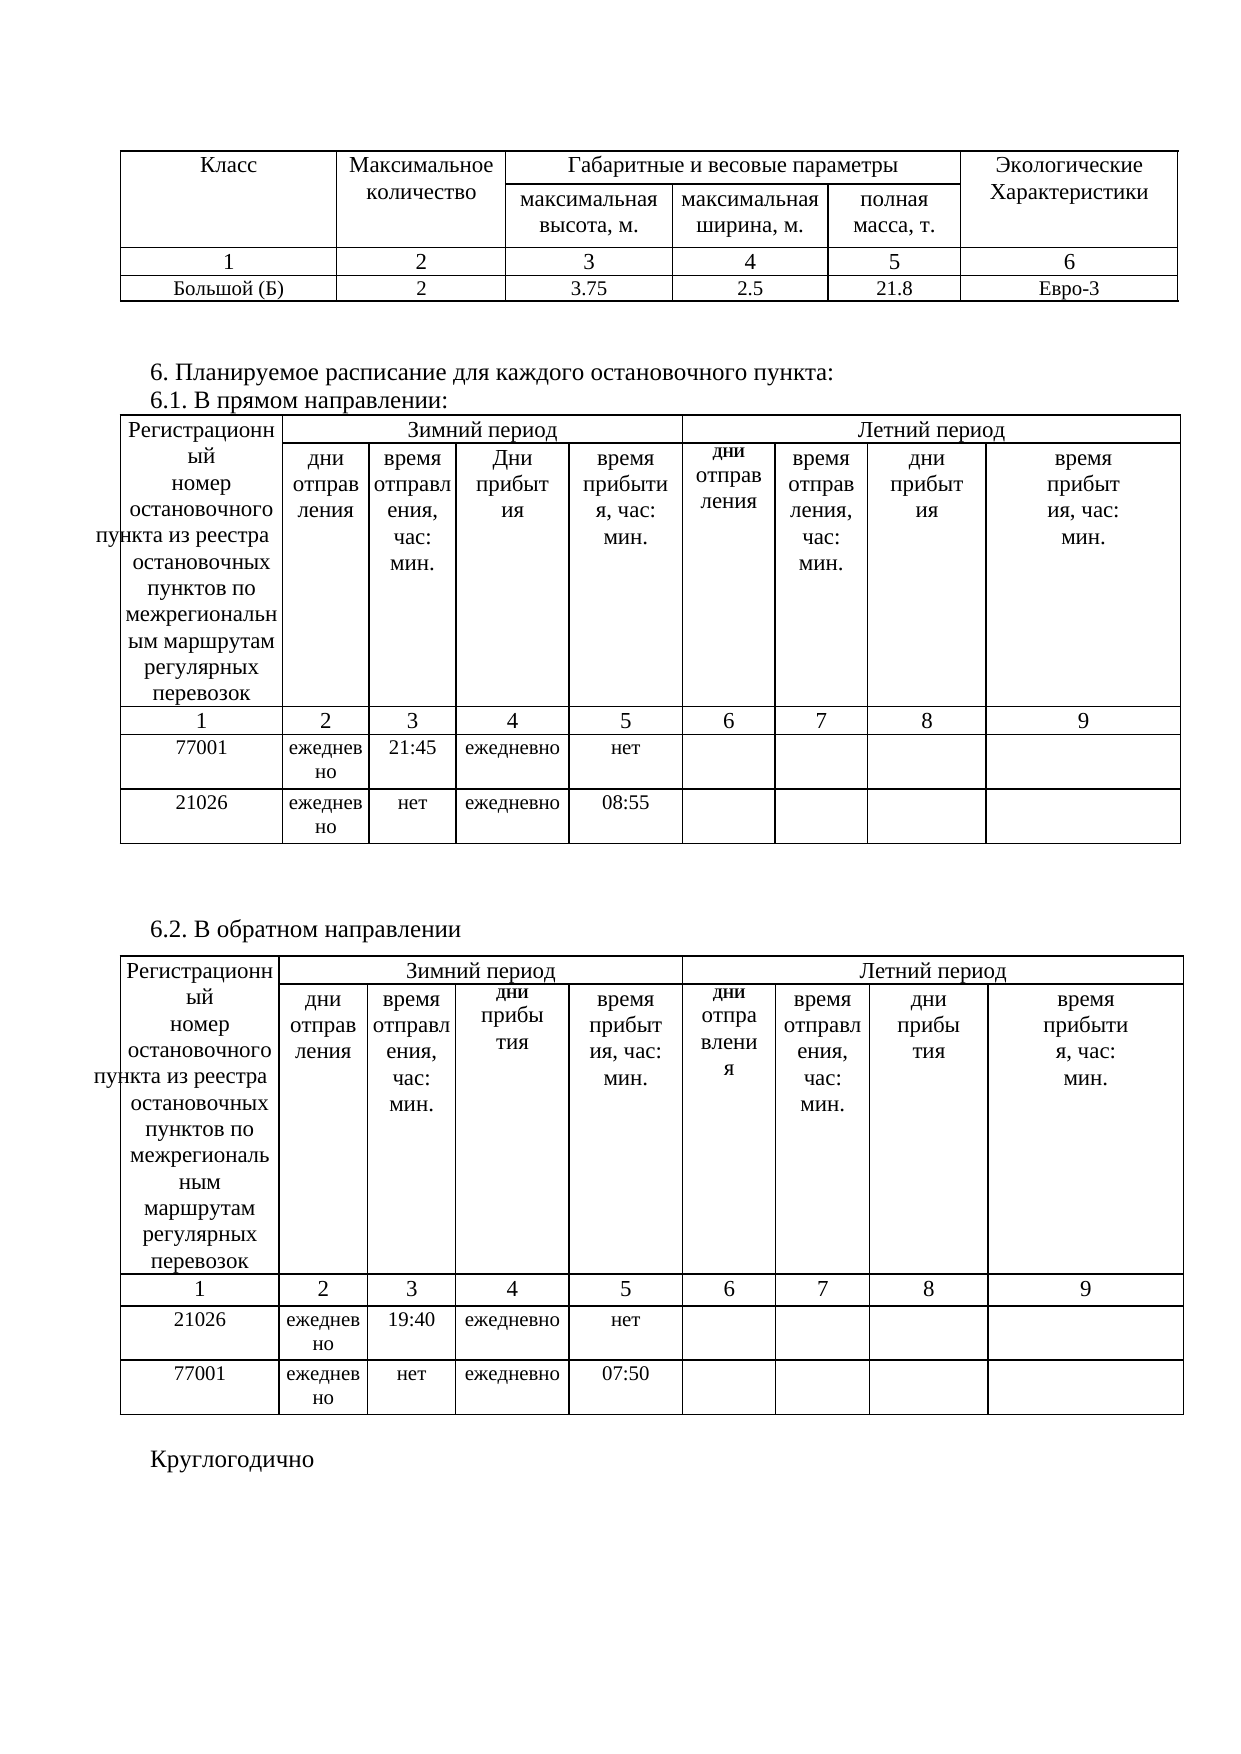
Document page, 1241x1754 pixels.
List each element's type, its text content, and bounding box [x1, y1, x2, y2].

table_cell максимальная ширина, м. [673, 185, 827, 247]
table_cell 21.8 [829, 276, 960, 300]
table_cell ежедневно [283, 735, 368, 788]
table_cell нет [368, 1361, 455, 1414]
table_cell 8 [870, 1275, 987, 1305]
table_cell 9 [987, 707, 1180, 734]
table_cell время отправл ения, час: мин. [368, 985, 455, 1273]
table_cell [987, 790, 1180, 842]
table_cell нет [570, 1307, 682, 1359]
table_cell 21026 [121, 790, 282, 842]
table_cell 1 [121, 248, 336, 274]
table_cell Евро-3 [961, 276, 1177, 300]
table_cell максимальная высота, м. [506, 185, 672, 247]
table_cell 5 [570, 707, 682, 734]
table_cell 7 [776, 707, 867, 734]
text 6. Планируемое расписание для каждого остановочного пункта: [150, 357, 1090, 386]
table_cell нет [570, 735, 682, 788]
table_cell 4 [673, 248, 827, 274]
table_cell 1 [121, 1275, 278, 1305]
table_cell ежедневно [280, 1307, 367, 1359]
table_cell время прибыт ия, час: мин. [570, 985, 682, 1273]
table_cell 4 [456, 1275, 568, 1305]
table_cell дни отправ ления [280, 985, 367, 1273]
table_header Зимний период [283, 416, 682, 442]
table_cell 6 [683, 707, 774, 734]
table_cell ДНИ прибы тия [456, 985, 568, 1273]
table_cell 19:40 [368, 1307, 455, 1359]
table_cell время отправ ления, час: мин. [776, 444, 867, 706]
table_cell 77001 [121, 735, 282, 788]
text 6.1. В прямом направлении: [150, 386, 1090, 414]
text 6.2. В обратном направлении [150, 914, 1090, 943]
table_cell ежедневно [457, 735, 568, 788]
table_cell 21026 [121, 1307, 278, 1359]
table_cell ДНИ отпра влени я [683, 985, 775, 1273]
table_cell [868, 735, 985, 788]
table_header Регистрационный номер остановочного пункта из реестра остановочных пунктов по межрегиональным маршрутам регулярных перевозок [121, 957, 278, 1273]
table_cell 6 [683, 1275, 775, 1305]
table_cell ежедневно [456, 1307, 568, 1359]
table_cell 9 [989, 1275, 1183, 1305]
table_cell 07:50 [570, 1361, 682, 1414]
table_cell дни отправ ления [283, 444, 368, 706]
table_cell 2 [337, 248, 505, 274]
table_cell время прибыт ия, час: мин. [987, 444, 1180, 706]
table_cell [870, 1307, 987, 1359]
table_header Летний период [683, 416, 1180, 442]
table_header Зимний период [280, 957, 682, 983]
table_cell ДНИ отправ ления [683, 444, 774, 706]
table_cell 5 [829, 248, 960, 274]
table_cell [870, 1361, 987, 1414]
table_cell [987, 735, 1180, 788]
table_header Летний период [683, 957, 1183, 983]
table_cell время отправл ения, час: мин. [776, 985, 869, 1273]
table_cell нет [370, 790, 455, 842]
table_cell 1 [121, 707, 282, 734]
table_cell дни прибыт ия [868, 444, 985, 706]
text Круглогодично [150, 1444, 1090, 1473]
table_cell полная масса, т. [829, 185, 960, 247]
table_cell 8 [868, 707, 985, 734]
table_cell дни прибы тия [870, 985, 987, 1273]
table_cell 2 [280, 1275, 367, 1305]
table_cell 6 [961, 248, 1177, 274]
table_cell 2 [337, 276, 505, 300]
table_header Экологические Характеристики [961, 152, 1177, 247]
table_cell 3.75 [506, 276, 672, 300]
table_cell ежедневно [456, 1361, 568, 1414]
table_cell [683, 790, 774, 842]
table_cell 2 [283, 707, 368, 734]
table_header Регистрационный номер остановочного пункта из реестра остановочных пунктов по межрегиональным маршрутам регулярных перевозок [121, 416, 282, 706]
table_cell [683, 735, 774, 788]
table_cell [683, 1307, 775, 1359]
table_cell 3 [368, 1275, 455, 1305]
table_cell [776, 790, 867, 842]
table_cell 77001 [121, 1361, 278, 1414]
table_header Габаритные и весовые параметры [506, 152, 960, 183]
table_cell Дни прибыт ия [457, 444, 568, 706]
table_cell [683, 1361, 775, 1414]
table_cell [776, 1307, 869, 1359]
table_cell 21:45 [370, 735, 455, 788]
table_cell [868, 790, 985, 842]
table_cell [776, 1361, 869, 1414]
table_cell 3 [506, 248, 672, 274]
table_cell Большой (Б) [121, 276, 336, 300]
table_cell [989, 1361, 1183, 1414]
table_cell ежедневно [283, 790, 368, 842]
table_cell 4 [457, 707, 568, 734]
table_cell 5 [570, 1275, 682, 1305]
table_header Максимальное количество [337, 152, 505, 247]
table_cell время прибыти я, час: мин. [570, 444, 682, 706]
table_cell [989, 1307, 1183, 1359]
table_header Класс [121, 152, 336, 247]
table_cell ежедневно [457, 790, 568, 842]
table_cell время отправл ения, час: мин. [370, 444, 455, 706]
table_cell 2.5 [673, 276, 827, 300]
table_cell ежедневно [280, 1361, 367, 1414]
table_cell [776, 735, 867, 788]
table_cell 7 [776, 1275, 869, 1305]
table_cell время прибыти я, час: мин. [989, 985, 1183, 1273]
table_cell 3 [370, 707, 455, 734]
table_cell 08:55 [570, 790, 682, 842]
